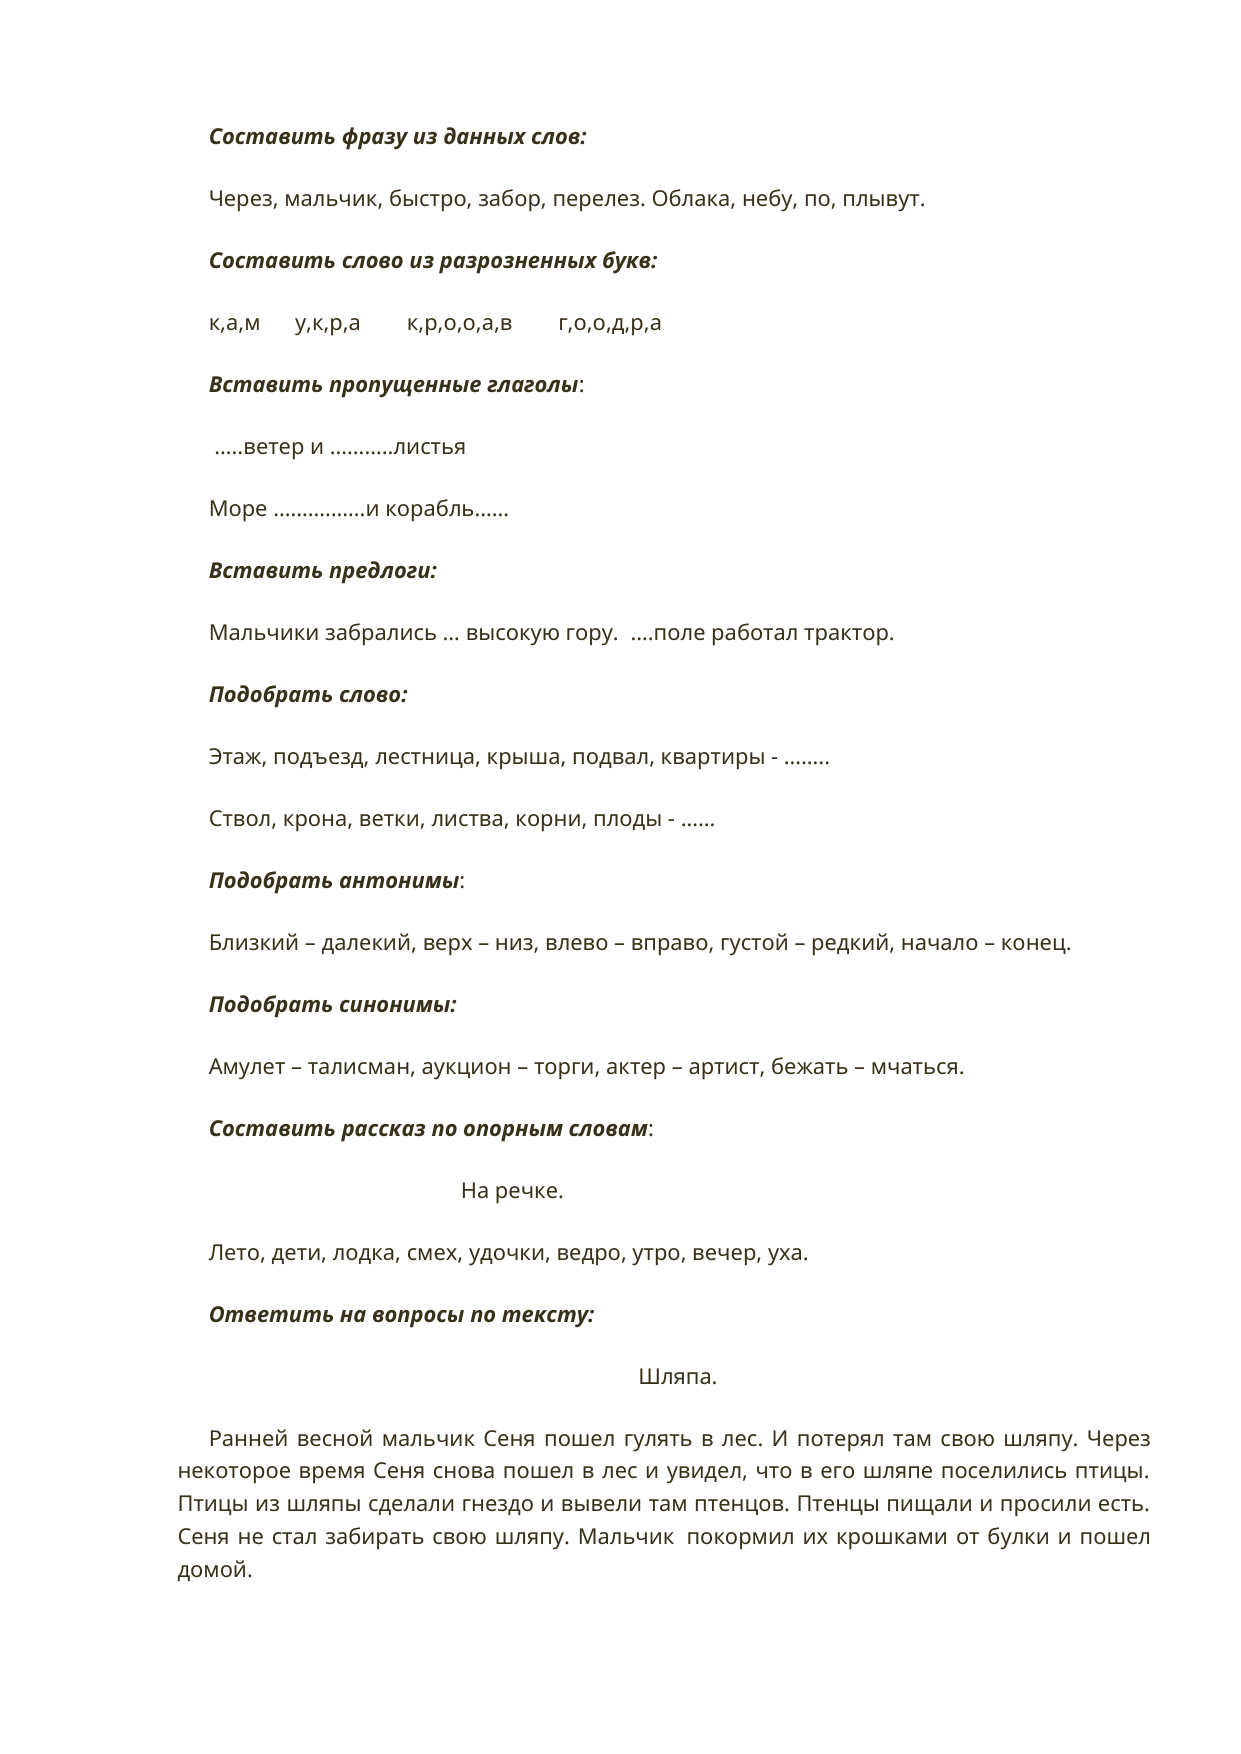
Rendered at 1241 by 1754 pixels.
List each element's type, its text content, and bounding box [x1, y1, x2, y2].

text к,а,м у,к,р,а к,р,о,о,а,в г,о,о,д,р,а [177, 304, 1152, 337]
text Близкий – далекий, верх – низ, влево – вправо, густой – редкий, начало – конец. [177, 924, 1152, 957]
text Амулет – талисман, аукцион – торги, актер – артист, бежать – мчаться. [177, 1048, 1152, 1081]
text На речке. [177, 1172, 1152, 1204]
text Лето, дети, лодка, смех, удочки, ведро, утро, вечер, уха. [177, 1234, 1152, 1267]
text Вставить предлоги: [177, 552, 1152, 585]
text Составить слово из разрозненных букв: [177, 242, 1152, 275]
text Подобрать синонимы: [177, 986, 1152, 1019]
text Вставить пропущенные глаголы: [177, 366, 1152, 399]
text Подобрать антонимы: [177, 862, 1152, 895]
text Шляпа. [177, 1358, 1152, 1391]
text Составить фразу из данных слов: [177, 118, 1152, 151]
text Подобрать слово: [177, 676, 1152, 709]
text Ответить на вопросы по тексту: [177, 1296, 1152, 1328]
text Ствол, крона, ветки, листва, корни, плоды - …… [177, 800, 1152, 833]
text Ранней весной мальчик Сеня пошел гулять в лес. И потерял там свою шляпу. Через некоторое время Сеня снова пошел в лес и увидел, что в его шляпе поселились птицы. Птицы из шляпы сделали гнездо и вывели там птенцов. Птенцы пищали и просили есть. Сеня не стал забирать свою шляпу. Мальчик покормил их крошками от булки и пошел домой. [177, 1420, 1152, 1584]
text …..ветер и ………..листья [177, 428, 1152, 461]
text Этаж, подъезд, лестница, крыша, подвал, квартиры - …….. [177, 738, 1152, 771]
text Море …………….и корабль…… [177, 490, 1152, 523]
text Мальчики забрались … высокую гору. ….поле работал трактор. [177, 614, 1152, 647]
text Через, мальчик, быстро, забор, перелез. Облака, небу, по, плывут. [177, 180, 1152, 213]
text Составить рассказ по опорным словам: [177, 1110, 1152, 1143]
